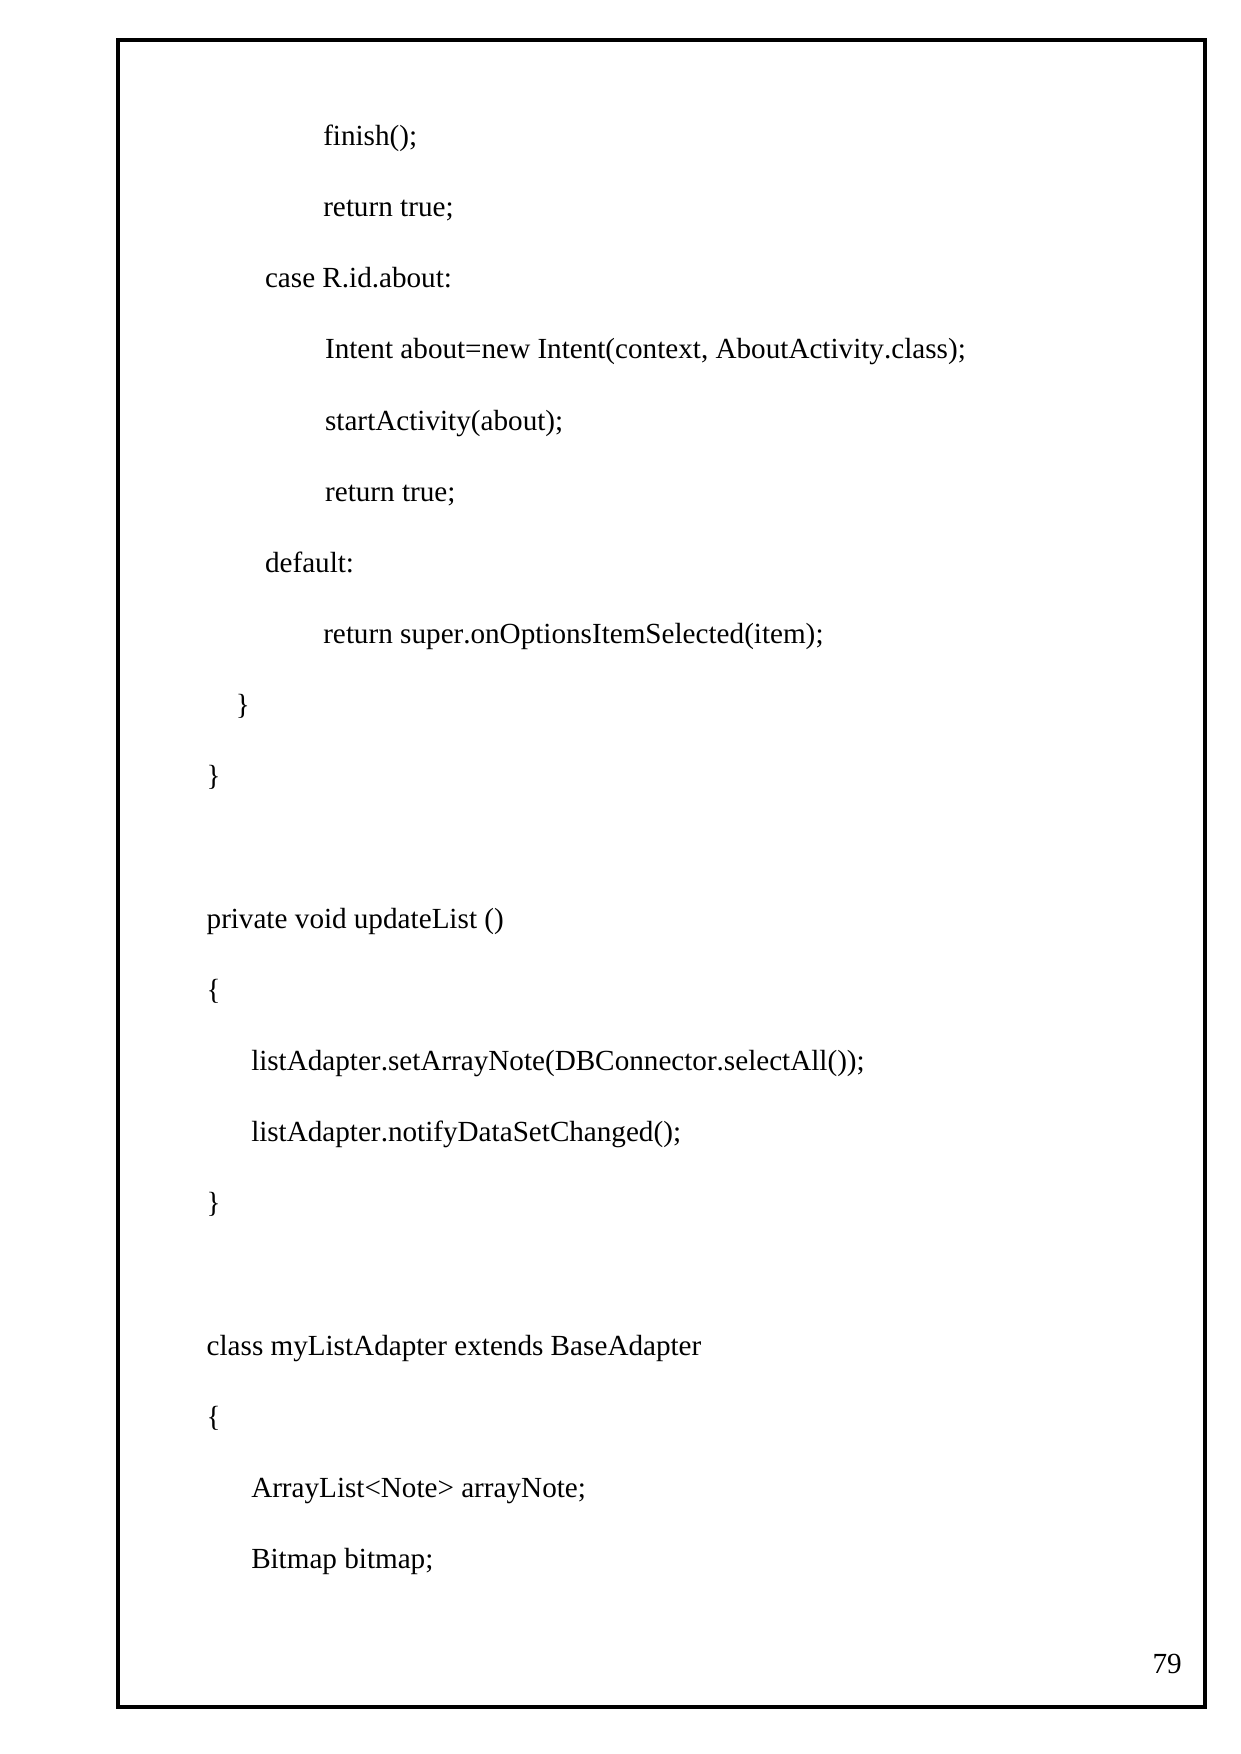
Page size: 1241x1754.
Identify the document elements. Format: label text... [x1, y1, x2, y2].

text } [177, 687, 1181, 721]
text listAdapter.setArrayNote(DBConnector.selectAll()); [177, 1043, 1181, 1077]
text case R.id.about: [177, 260, 1181, 294]
text return super.onOptionsItemSelected(item); [177, 616, 1181, 650]
text { [177, 972, 1181, 1005]
text return true; [177, 474, 1181, 507]
text Intent about=new Intent(context, AboutActivity.class); [177, 332, 1181, 365]
text startActivity(about); [177, 403, 1181, 436]
text } [177, 758, 1181, 792]
text default: [177, 545, 1181, 578]
text Bitmap bitmap; [177, 1541, 1181, 1574]
text finish(); [177, 118, 1181, 152]
text return true; [177, 189, 1181, 223]
text class myListAdapter extends BaseAdapter [177, 1328, 1181, 1361]
text } [177, 1185, 1181, 1219]
text { [177, 1399, 1181, 1432]
text ArrayList<Note> arrayNote; [177, 1470, 1181, 1503]
text private void updateList () [177, 901, 1181, 934]
text listAdapter.notifyDataSetChanged(); [177, 1114, 1181, 1148]
